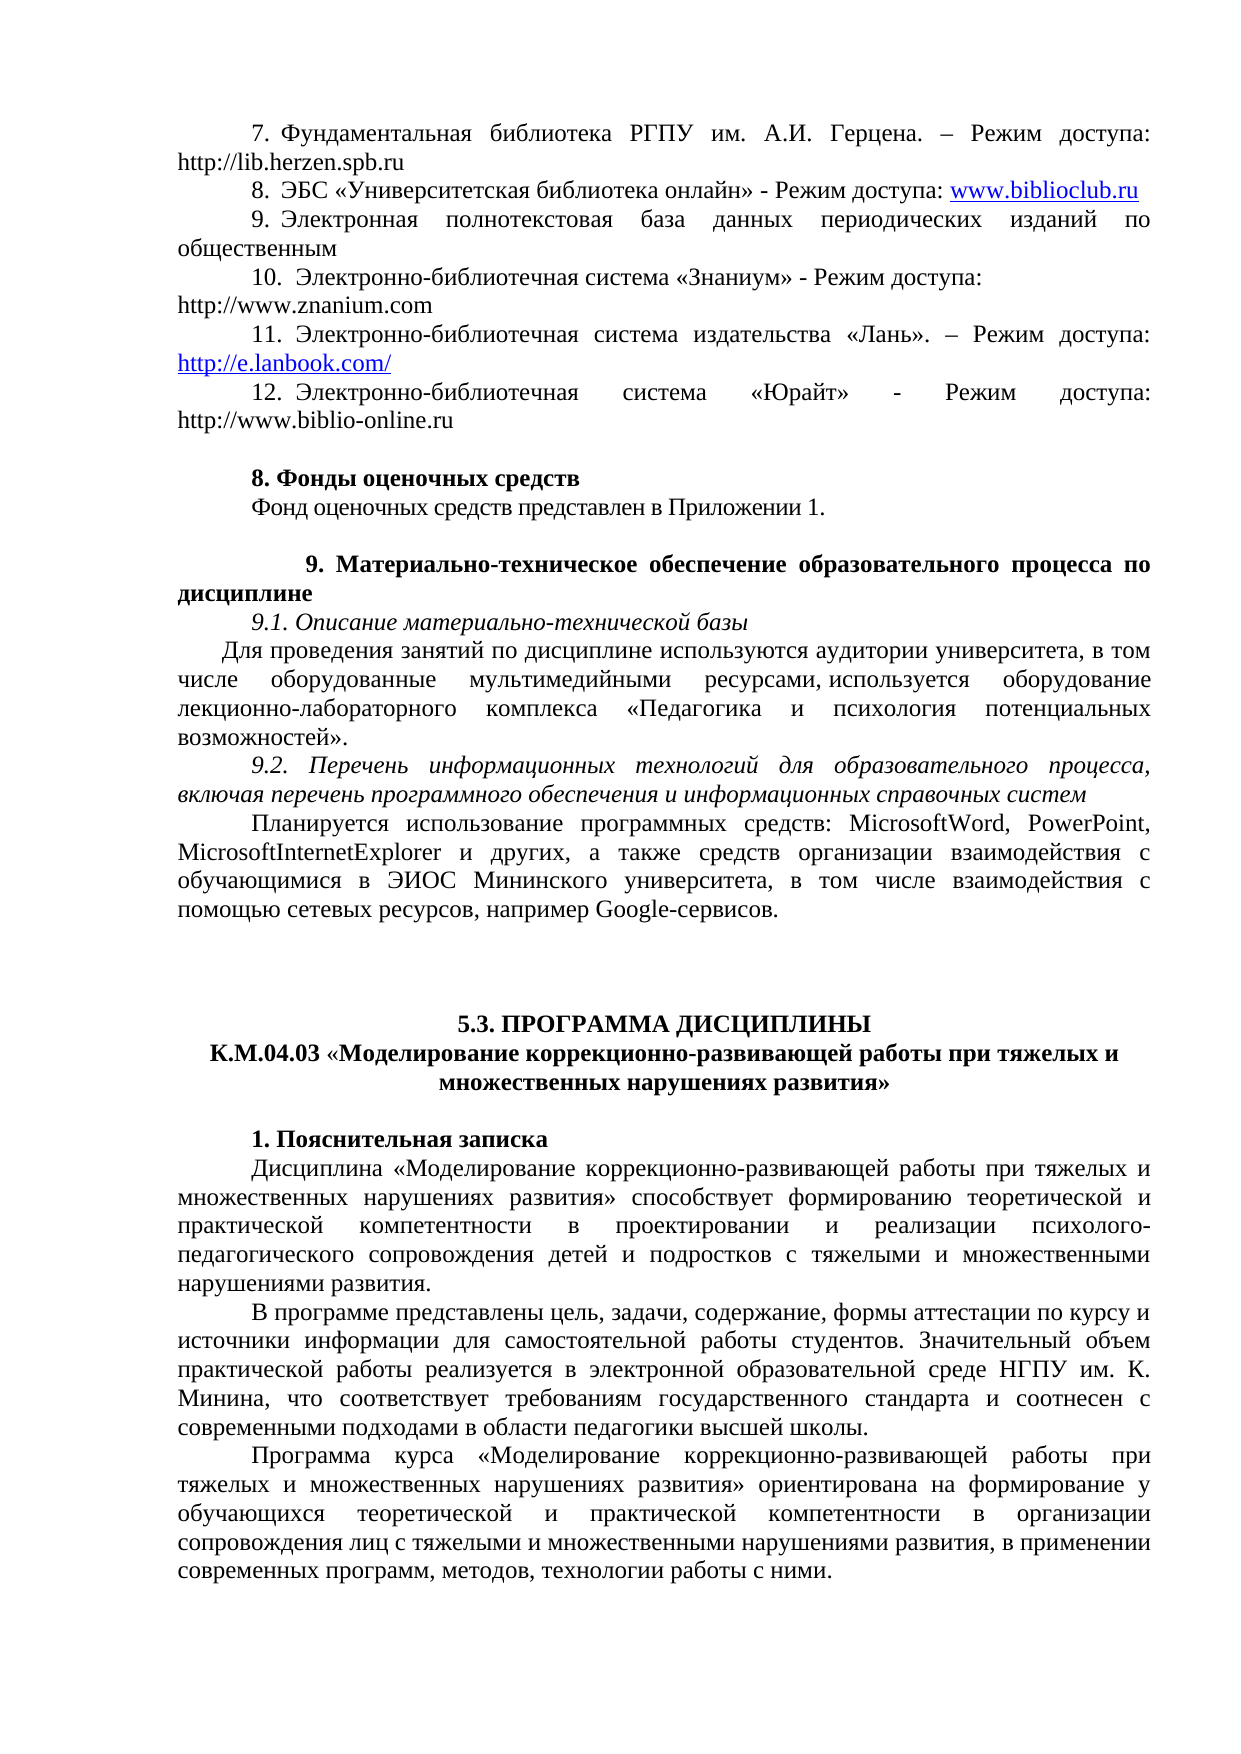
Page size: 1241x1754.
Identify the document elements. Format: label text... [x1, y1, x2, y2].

text 9.1. Описание материально-технической базы [177, 607, 1152, 636]
text Дисциплина «Моделирование коррекционно-развивающей работы при тяжелых и множественных нарушениях развития» способствует формированию теоретической и практической компетентности в проектировании и реализации психолого- педагогического сопровождения детей и подростков с тяжелыми и множественными нарушениями развития. [177, 1153, 1152, 1297]
list Электронная полнотекстовая база данных периодических изданий по общественным [177, 204, 1152, 262]
text 5.3. ПРОГРАММА ДИСЦИПЛИНЫ [177, 1009, 1152, 1038]
text 9.2. Перечень информационных технологий для образовательного процесса, включая перечень программного обеспечения и информационных справочных систем [177, 751, 1152, 808]
text Фонд оценочных средств представлен в Приложении 1. [177, 492, 1152, 521]
text 8. Фонды оценочных средств [177, 463, 1152, 492]
text 9. Материально-техническое обеспечение образовательного процесса по дисциплине [177, 549, 1152, 607]
text Для проведения занятий по дисциплине используются аудитории университета, в том числе оборудованные мультимедийными ресурсами, используется оборудование лекционно-лабораторного комплекса «Педагогика и психология потенциальных возможностей». [177, 636, 1152, 751]
text Программа курса «Моделирование коррекционно-развивающей работы при тяжелых и множественных нарушениях развития» ориентирована на формирование у обучающихся теоретической и практической компетентности в организации сопровождения лиц с тяжелыми и множественными нарушениями развития, в применении современных программ, методов, технологии работы с ними. [177, 1441, 1152, 1584]
list Электронно-библиотечная система «Знаниум» - Режим доступа: http://www.znanium.com [177, 262, 1152, 319]
text В программе представлены цель, задачи, содержание, формы аттестации по курсу и источники информации для самостоятельной работы студентов. Значительный объем практической работы реализуется в электронной образовательной среде НГПУ им. К. Минина, что соответствует требованиям государственного стандарта и соотнесен с современными подходами в области педагогики высшей школы. [177, 1297, 1152, 1441]
list ЭБС «Университетская библиотека онлайн» - Режим доступа: www.biblioclub.ru [177, 176, 1152, 204]
list К.М.04.03 «Моделирование коррекционно-развивающей работы при тяжелых и множественных нарушениях развития» [177, 1038, 1152, 1096]
list Электронно-библиотечная система «Юрайт» - Режим доступа: http://www.biblio-online.ru [177, 377, 1152, 434]
text 1. Пояснительная записка [177, 1124, 1152, 1153]
list Фундаментальная библиотека РГПУ им. А.И. Герцена. – Режим доступа: http://lib.herzen.spb.ru [177, 118, 1152, 176]
list Электронно-библиотечная система издательства «Лань». – Режим доступа: http://e.lanbook.com/ [177, 319, 1152, 377]
text Планируется использование программных средств: MicrosoftWord, PowerPoint, MicrosoftInternetExplorer и других, а также средств организации взаимодействия с обучающимися в ЭИОС Мининского университета, в том числе взаимодействия с помощью сетевых ресурсов, например Google-сервисов. [177, 808, 1152, 923]
